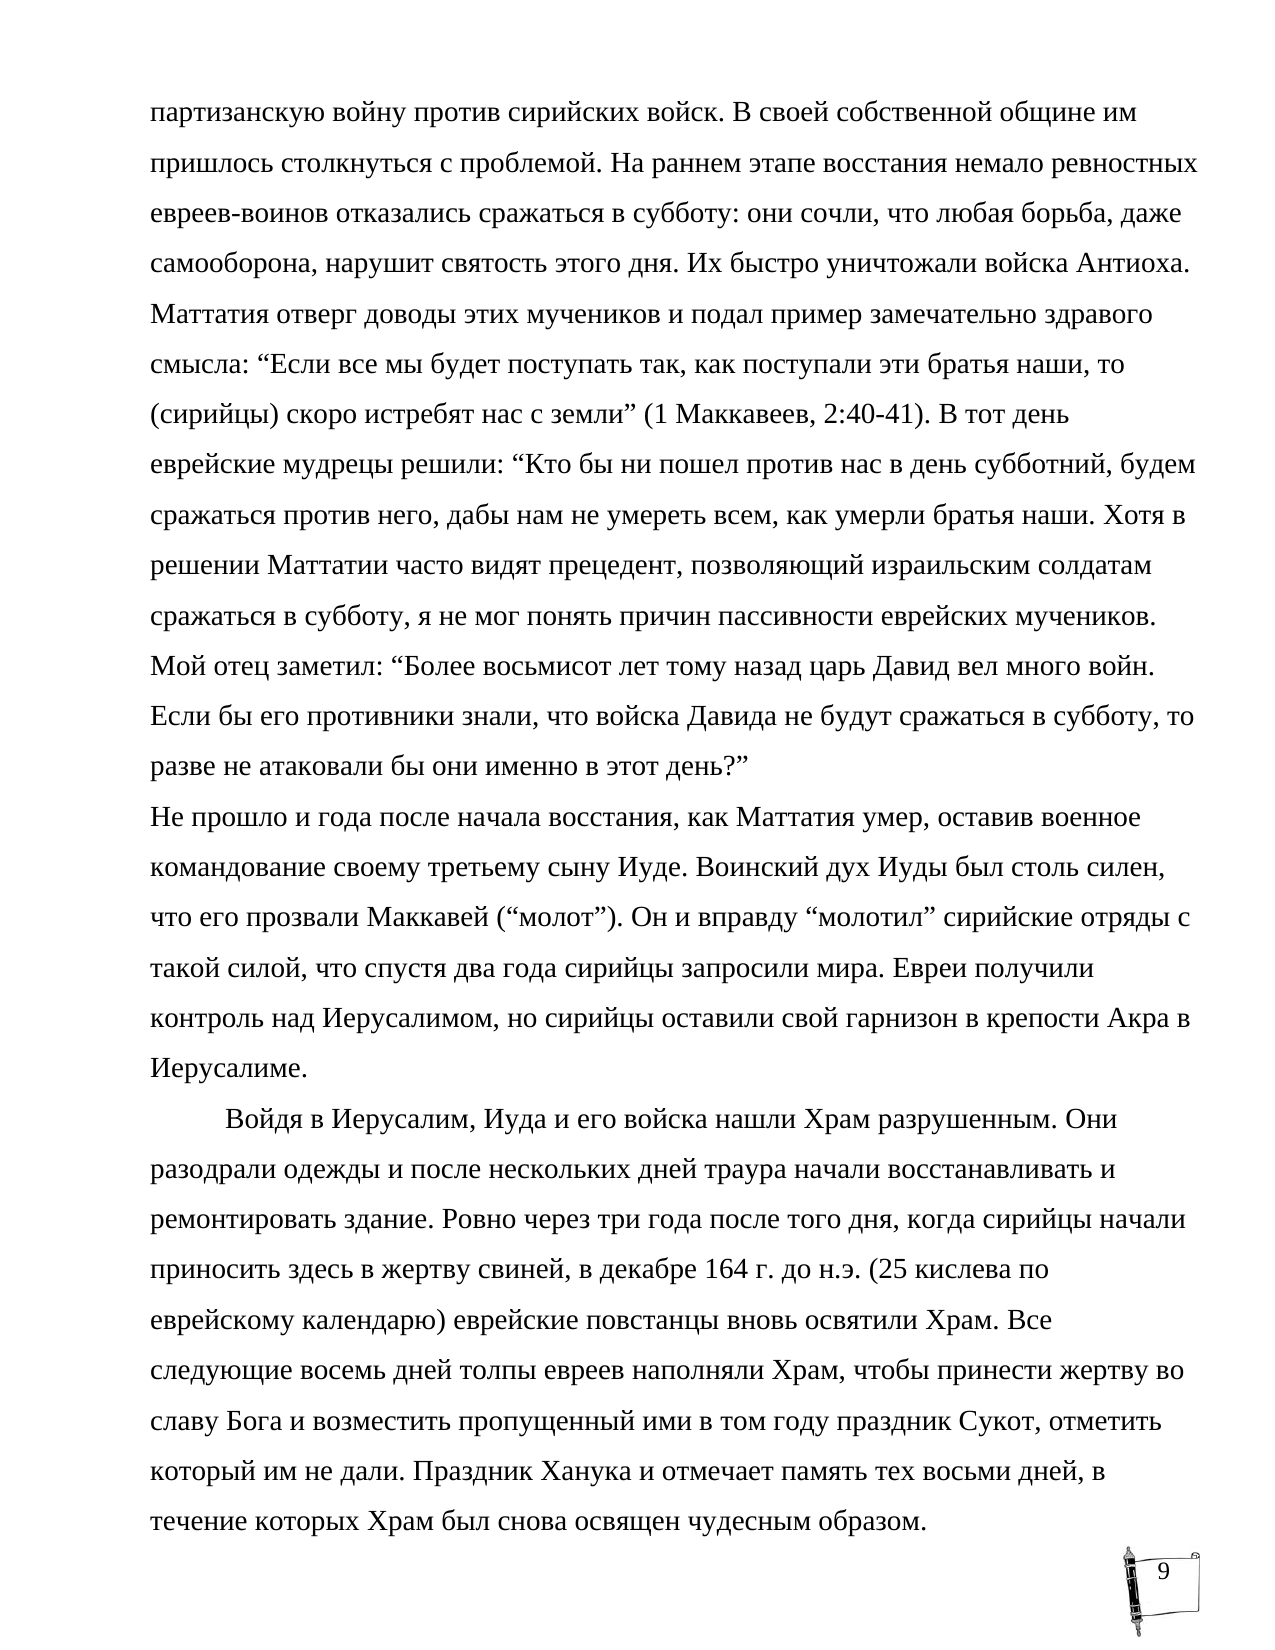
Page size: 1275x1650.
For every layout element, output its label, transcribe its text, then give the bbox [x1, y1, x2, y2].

text Не прошло и года после начала восстания, как Маттатия умер, оставив военное командование своему третьему сыну Иуде. Воинский дух Иуды был столь силен, что его прозвали Маккавей (“молот”). Он и вправду “молотил” сирийские отряды с такой силой, что спустя два года сирийцы запросили мира. Евреи получили контроль над Иерусалимом, но сирийцы оставили свой гарнизон в крепости Акра в Иерусалиме. [150, 799, 1200, 1084]
text Войдя в Иерусалим, Иуда и его войска нашли Храм разрушенным. Они разодрали одежды и после нескольких дней траура начали восстанавливать и ремонтировать здание. Ровно через три года после того дня, когда сирийцы начали приносить здесь в жертву свиней, в декабре 164 г. до н.э. (25 кислева по еврейскому календарю) еврейские повстанцы вновь освятили Храм. Все следующие восемь дней толпы евреев наполняли Храм, чтобы принести жертву во славу Бога и возместить пропущенный ими в том году праздник Сукот, отметить который им не дали. Праздник Ханука и отмечает память тех восьми дней, в течение которых Храм был снова освящен чудесным образом. [150, 1101, 1200, 1537]
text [150, 94, 1200, 782]
picture [1123, 1546, 1200, 1637]
